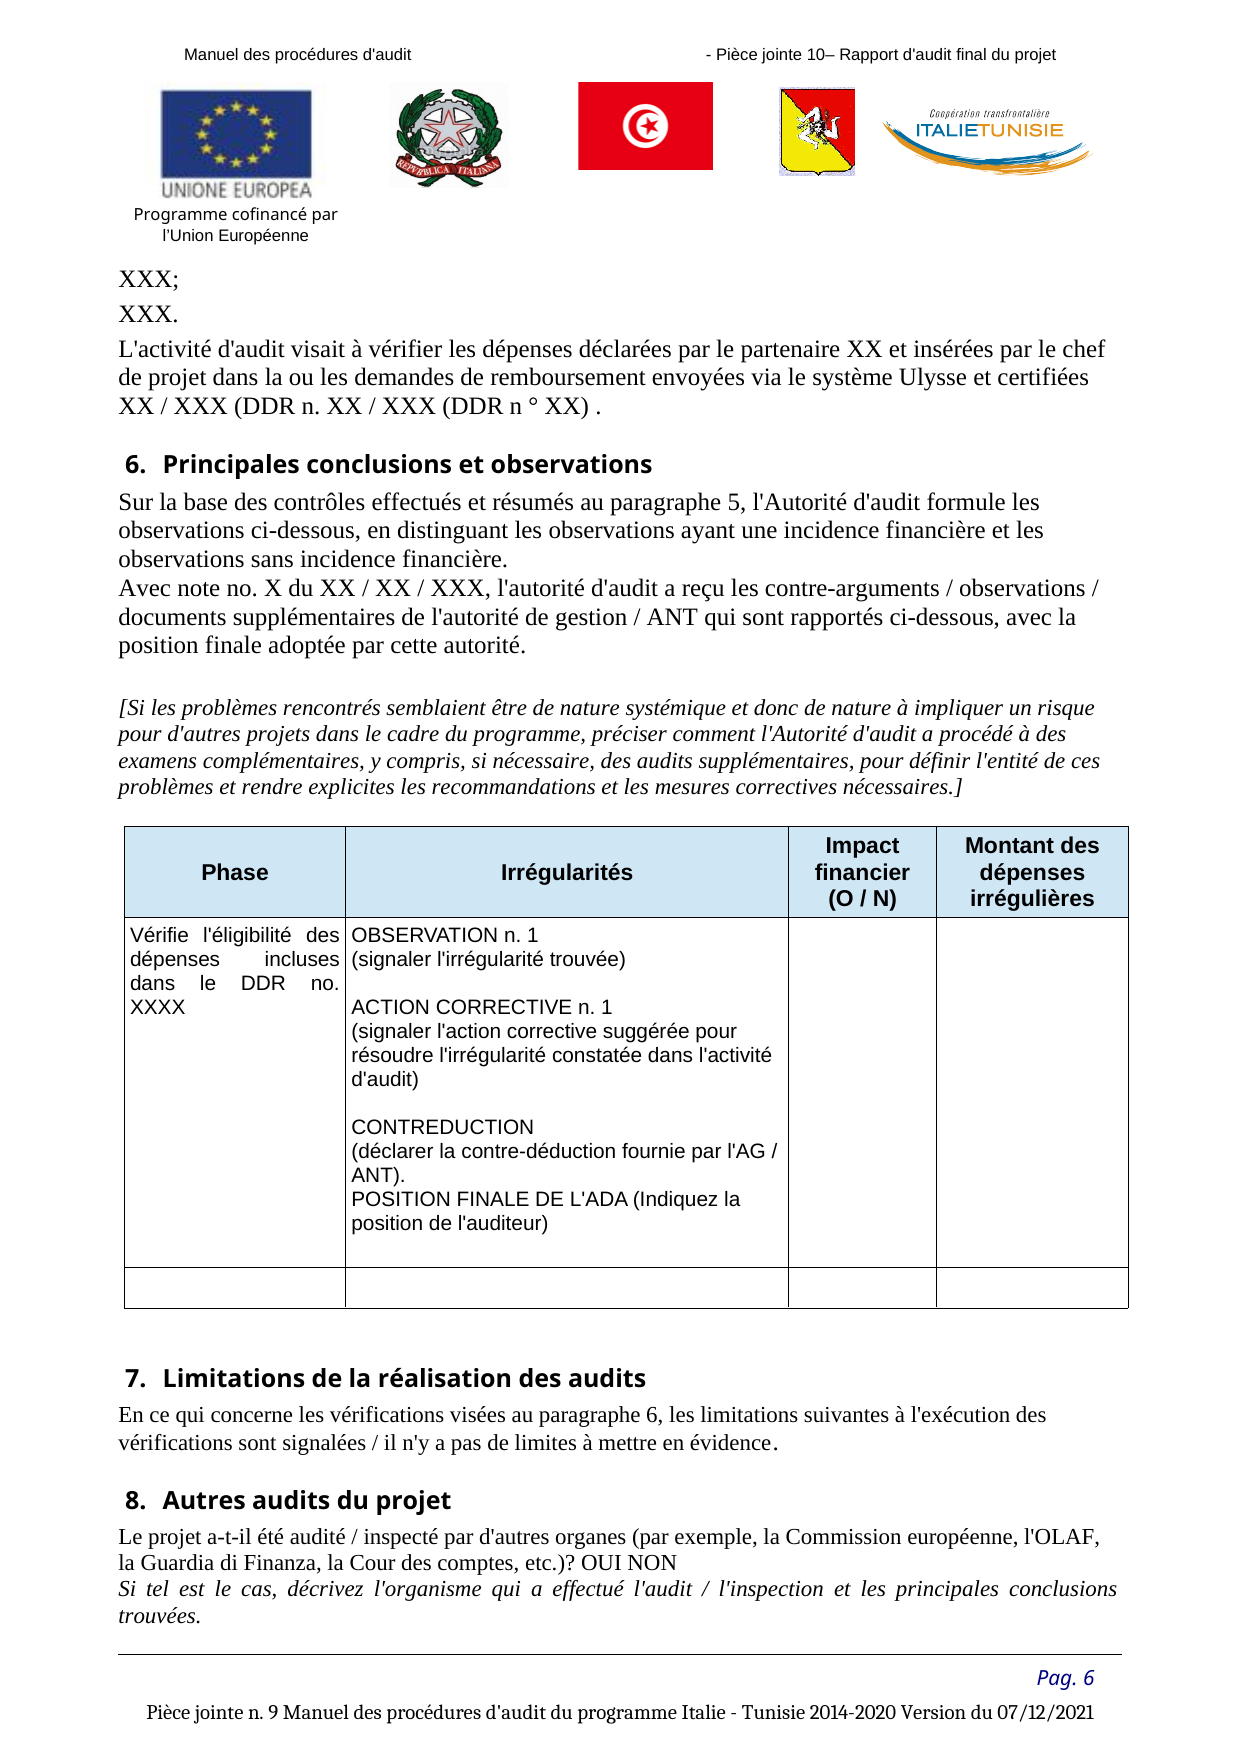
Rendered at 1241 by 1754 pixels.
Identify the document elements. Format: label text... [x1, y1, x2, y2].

text Avec note no. X du XX / XX / XXX, l'autorité d'audit a reçu les contre-arguments / observations / documents supplémentaires de l'autorité de gestion / ANT qui sont rapportés ci-dessous, avec la position finale adoptée par cette autorité. [118, 573, 1122, 659]
picture [578, 82, 713, 170]
picture [144, 82, 327, 203]
table_cell [937, 918, 1128, 1267]
picture [779, 87, 855, 176]
text Si tel est le cas, décrivez l'organisme qui a effectué l'audit / l'inspection et les principales conclusions trouvées. [118, 1575, 1122, 1628]
text Le projet a-t-il été audité / inspecté par d'autres organes (par exemple, la Commission européenne, l'OLAF, la Guardia di Finanza, la Cour des comptes, etc.)? OUI NON [118, 1523, 1122, 1575]
table_cell [125, 1268, 345, 1307]
table_cell OBSERVATION n. 1 (signaler l'irrégularité trouvée) ACTION CORRECTIVE n. 1 (signaler l'action corrective suggérée pour résoudre l'irrégularité constatée dans l'activité d'audit) CONTREDUCTION (déclarer la contre-déduction fournie par l'AG / ANT). POSITION FINALE DE L'ADA (Indiquez la position de l'auditeur) [346, 918, 788, 1267]
table_cell [789, 1268, 936, 1307]
text L'activité d'audit visait à vérifier les dépenses déclarées par le partenaire XX et insérées par le chef de projet dans la ou les demandes de remboursement envoyées via le système Ulysse et certifiées XX / XXX (DDR n. XX / XXX (DDR n ° XX) . [118, 334, 1122, 420]
list Autres audits du projet [125, 1482, 1122, 1516]
text En ce qui concerne les vérifications visées au paragraphe 6, les limitations suivantes à l'exécution des vérifications sont signalées / il n'y a pas de limites à mettre en évidence. [118, 1401, 1122, 1456]
table_cell Vérifie l'éligibilité des dépenses incluses dans le DDR no. XXXX [125, 918, 345, 1267]
table_cell [346, 1268, 788, 1307]
table_header Montant des dépenses irrégulières [937, 827, 1128, 917]
picture [874, 82, 1102, 197]
text XXX; [118, 264, 1122, 292]
text Sur la base des contrôles effectués et résumés au paragraphe 5, l'Autorité d'audit formule les observations ci-dessous, en distinguant les observations ayant une incidence financière et les observations sans incidence financière. [118, 487, 1122, 573]
list Principales conclusions et observations [125, 446, 1122, 480]
table_header Phase [125, 827, 345, 917]
table_cell [789, 918, 936, 1267]
table_cell [937, 1268, 1128, 1307]
text [Si les problèmes rencontrés semblaient être de nature systémique et donc de nature à impliquer un risque pour d'autres projets dans le cadre du programme, préciser comment l'Autorité d'audit a procédé à des examens complémentaires, y compris, si nécessaire, des audits supplémentaires, pour définir l'entité de ces problèmes et rendre explicites les recommandations et les mesures correctives nécessaires.] [118, 694, 1122, 799]
table_header Impact financier (O / N) [789, 827, 936, 917]
picture [388, 82, 509, 188]
table_header Irrégularités [346, 827, 788, 917]
text XXX. [118, 299, 1122, 327]
list Limitations de la réalisation des audits [125, 1361, 1122, 1395]
